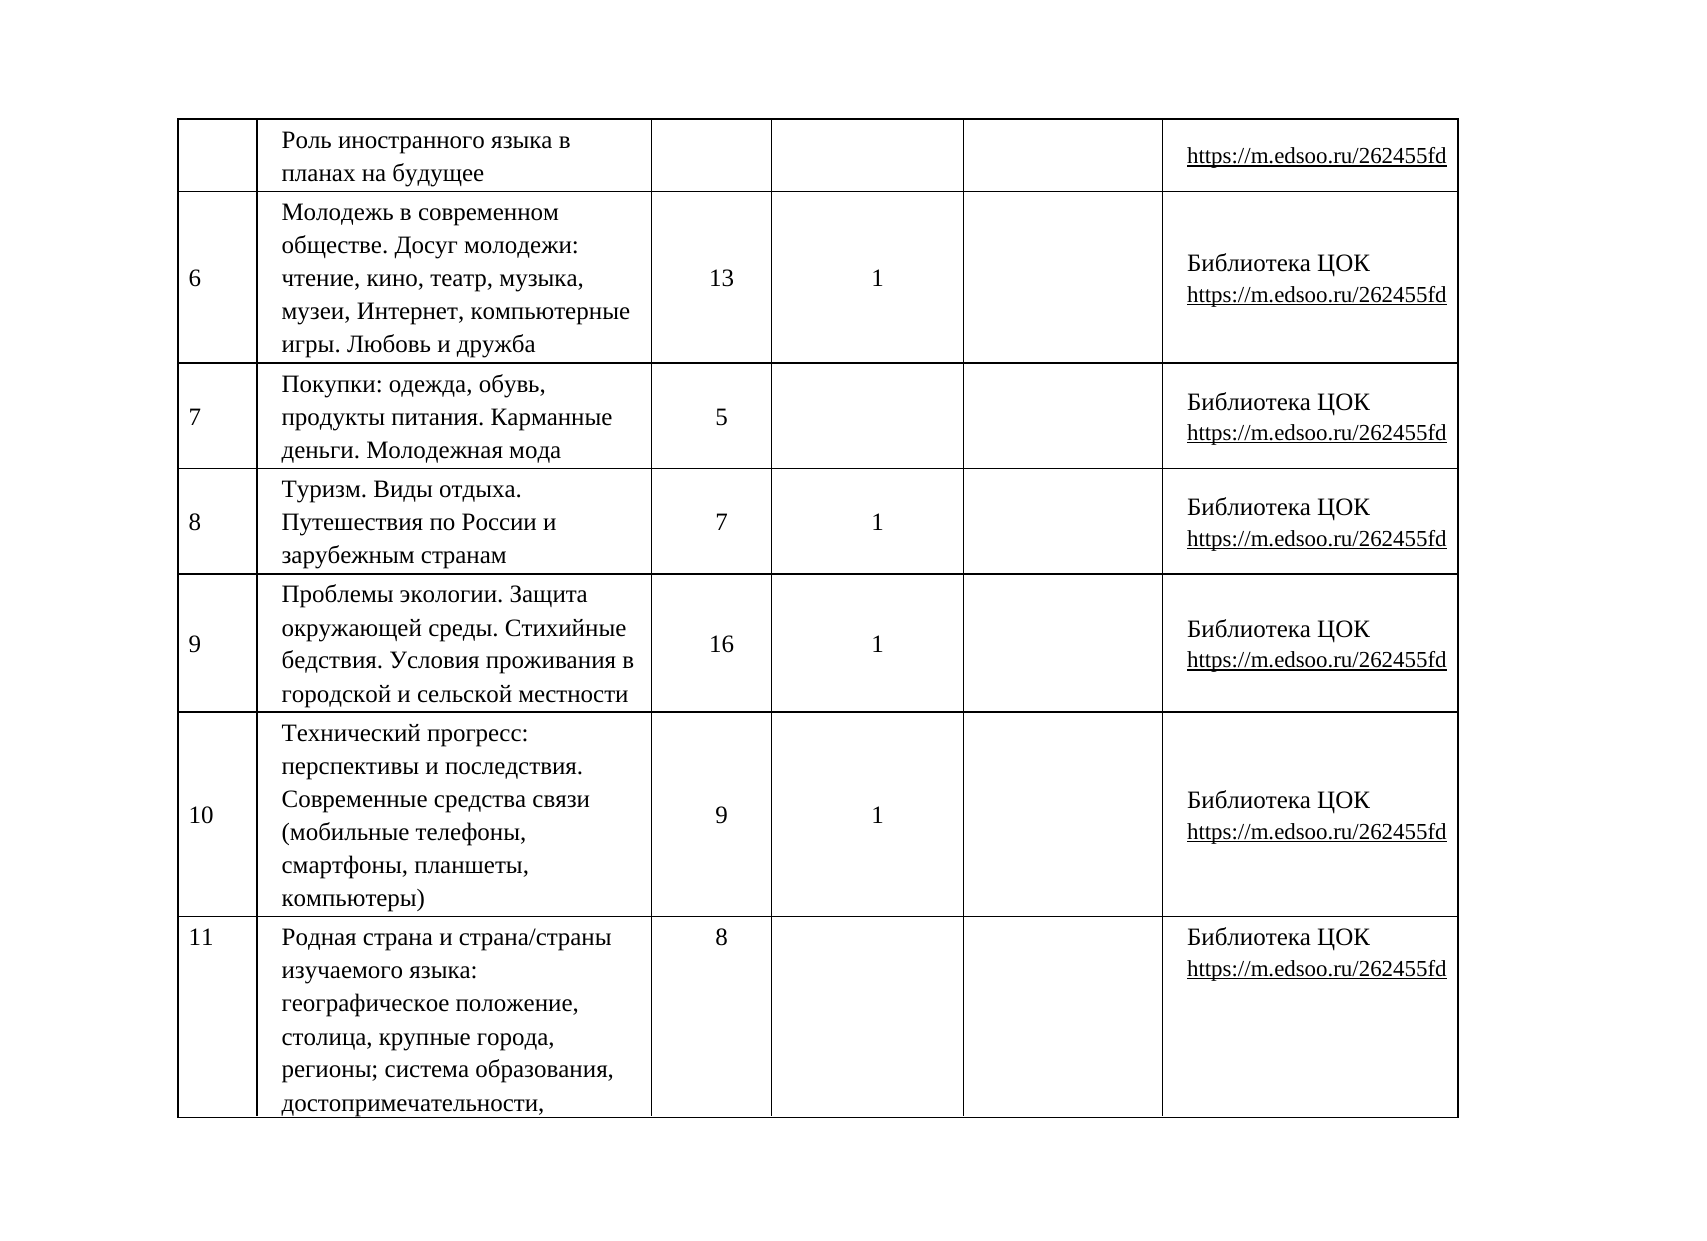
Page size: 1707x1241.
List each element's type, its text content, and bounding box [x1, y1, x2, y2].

table_cell [964, 575, 1162, 711]
table_cell 5 [179, 120, 256, 191]
table_cell 9 [179, 575, 256, 711]
table_cell 7 [652, 469, 771, 573]
table_cell Технический прогресс: перспективы и последствия. Современные средства связи (мобильные телефоны, смартфоны, планшеты, компьютеры) [258, 713, 651, 916]
table_cell Библиотека ЦОК https://m.edsoo.ru/262455fd [1163, 469, 1457, 573]
table_cell 8 [652, 917, 771, 1116]
table_cell 1 [772, 575, 963, 711]
table_cell Покупки: одежда, обувь, продукты питания. Карманные деньги. Молодежная мода [258, 364, 651, 467]
table_cell [964, 120, 1162, 191]
table_cell 7 [179, 364, 256, 467]
table_cell [964, 713, 1162, 916]
table_cell 1 [772, 192, 963, 362]
table_cell 13 [652, 192, 771, 362]
table_cell [964, 469, 1162, 573]
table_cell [258, 120, 651, 191]
table_cell 9 [652, 713, 771, 916]
table_cell [964, 917, 1162, 1116]
table_cell [964, 192, 1162, 362]
table_cell 1 [772, 713, 963, 916]
table_cell 8 [179, 469, 256, 573]
table_cell [964, 364, 1162, 467]
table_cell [1163, 120, 1457, 191]
table_cell 11 [179, 917, 256, 1116]
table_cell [1163, 917, 1457, 1116]
table_cell [772, 917, 963, 1116]
table_cell 16 [652, 575, 771, 711]
table_cell [772, 364, 963, 467]
table_cell 9 [652, 120, 771, 191]
table_cell Библиотека ЦОК https://m.edsoo.ru/262455fd [1163, 713, 1457, 916]
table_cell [258, 917, 651, 1116]
table_cell Библиотека ЦОК https://m.edsoo.ru/262455fd [1163, 575, 1457, 711]
table_cell 6 [179, 192, 256, 362]
table_cell 1 [772, 120, 963, 191]
table_cell 5 [652, 364, 771, 467]
table_cell 1 [772, 469, 963, 573]
table_cell Библиотека ЦОК https://m.edsoo.ru/262455fd [1163, 364, 1457, 467]
table_cell Туризм. Виды отдыха. Путешествия по России и зарубежным странам [258, 469, 651, 573]
table_cell 10 [179, 713, 256, 916]
table_cell Проблемы экологии. Защита окружающей среды. Стихийные бедствия. Условия проживания в городской и сельской местности [258, 575, 651, 711]
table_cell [1163, 192, 1457, 362]
table_cell Молодежь в современном обществе. Досуг молодежи: чтение, кино, театр, музыка, музеи, Интернет, компьютерные игры. Любовь и дружба [258, 192, 651, 362]
